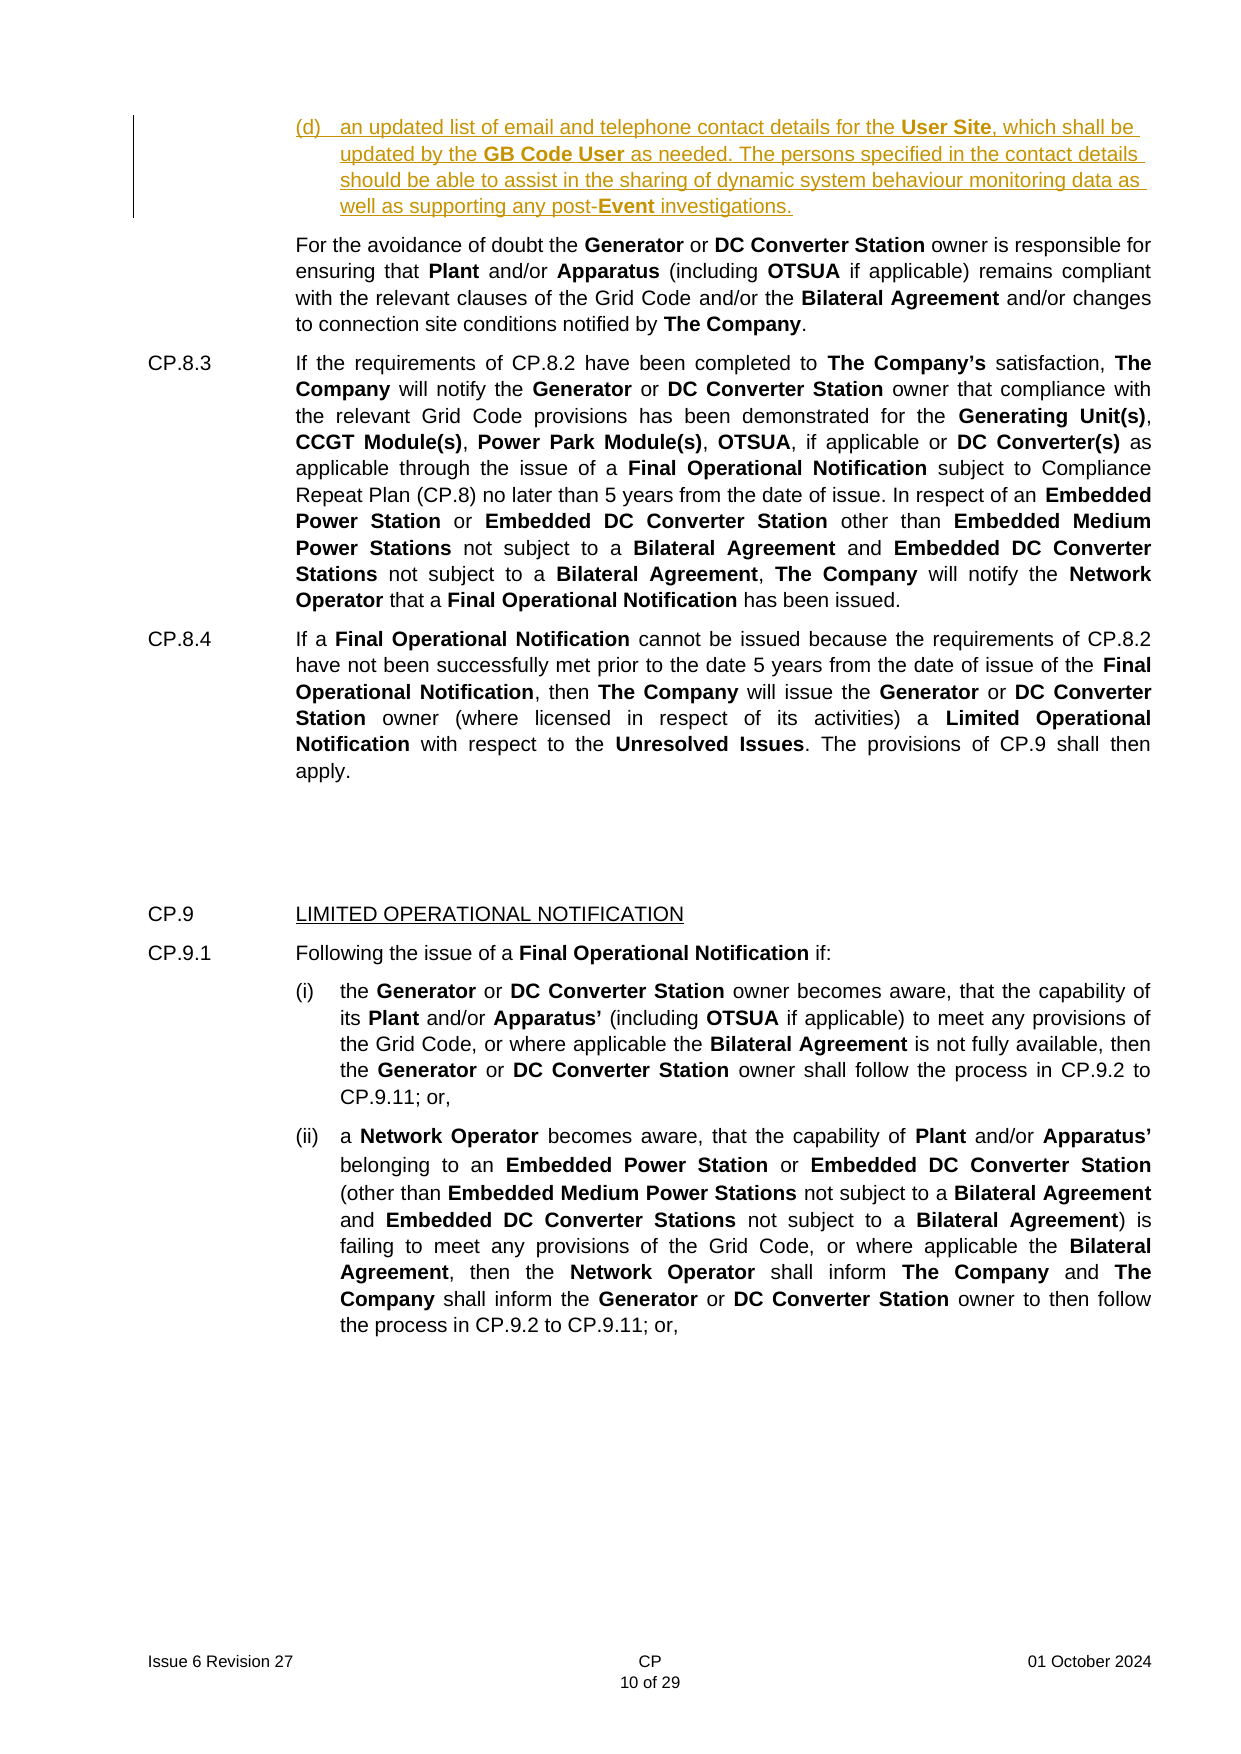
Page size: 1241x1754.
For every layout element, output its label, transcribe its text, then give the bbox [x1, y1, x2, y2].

text CP.9.1 Following the issue of a Final Operational Notification if: [148, 940, 1152, 964]
text CP.9 LIMITED OPERATIONAL NOTIFICATION [148, 902, 1152, 926]
text (i) the Generator or DC Converter Station owner becomes aware, that the capability of its Plant and/or Apparatus’ (including OTSUA if applicable) to meet any provisions of the Grid Code, or where applicable the Bilateral Agreement is not fully available, then the Generator or DC Converter Station owner shall follow the process in CP.9.2 to CP.9.11; or, [295, 979, 1152, 1109]
text (ii) a Network Operator becomes aware, that the capability of Plant and/or Apparatus’ belonging to an Embedded Power Station or Embedded DC Converter Station (other than Embedded Medium Power Stations not subject to a Bilateral Agreement and Embedded DC Converter Stations not subject to a Bilateral Agreement) is failing to meet any provisions of the Grid Code, or where applicable the Bilateral Agreement, then the Network Operator shall inform The Company and The Company shall inform the Generator or DC Converter Station owner to then follow the process in CP.9.2 to CP.9.11; or, [295, 1123, 1152, 1337]
text For the avoidance of doubt the Generator or DC Converter Station owner is responsible for ensuring that Plant and/or Apparatus (including OTSUA if applicable) remains compliant with the relevant clauses of the Grid Code and/or the Bilateral Agreement and/or changes to connection site conditions notified by The Company. [295, 233, 1152, 336]
text CP.8.3 If the requirements of CP.8.2 have been completed to The Company’s satisfaction, The Company will notify the Generator or DC Converter Station owner that compliance with the relevant Grid Code provisions has been demonstrated for the Generating Unit(s), CCGT Module(s), Power Park Module(s), OTSUA, if applicable or DC Converter(s) as applicable through the issue of a Final Operational Notification subject to Compliance Repeat Plan (CP.8) no later than 5 years from the date of issue. In respect of an Embedded Power Station or Embedded DC Converter Station other than Embedded Medium Power Stations not subject to a Bilateral Agreement and Embedded DC Converter Stations not subject to a Bilateral Agreement, The Company will notify the Network Operator that a Final Operational Notification has been issued. [148, 351, 1152, 612]
text CP.8.4 If a Final Operational Notification cannot be issued because the requirements of CP.8.2 have not been successfully met prior to the date 5 years from the date of issue of the Final Operational Notification, then The Company will issue the Generator or DC Converter Station owner (where licensed in respect of its activities) a Limited Operational Notification with respect to the Unresolved Issues. The provisions of CP.9 shall then apply. [148, 627, 1152, 783]
